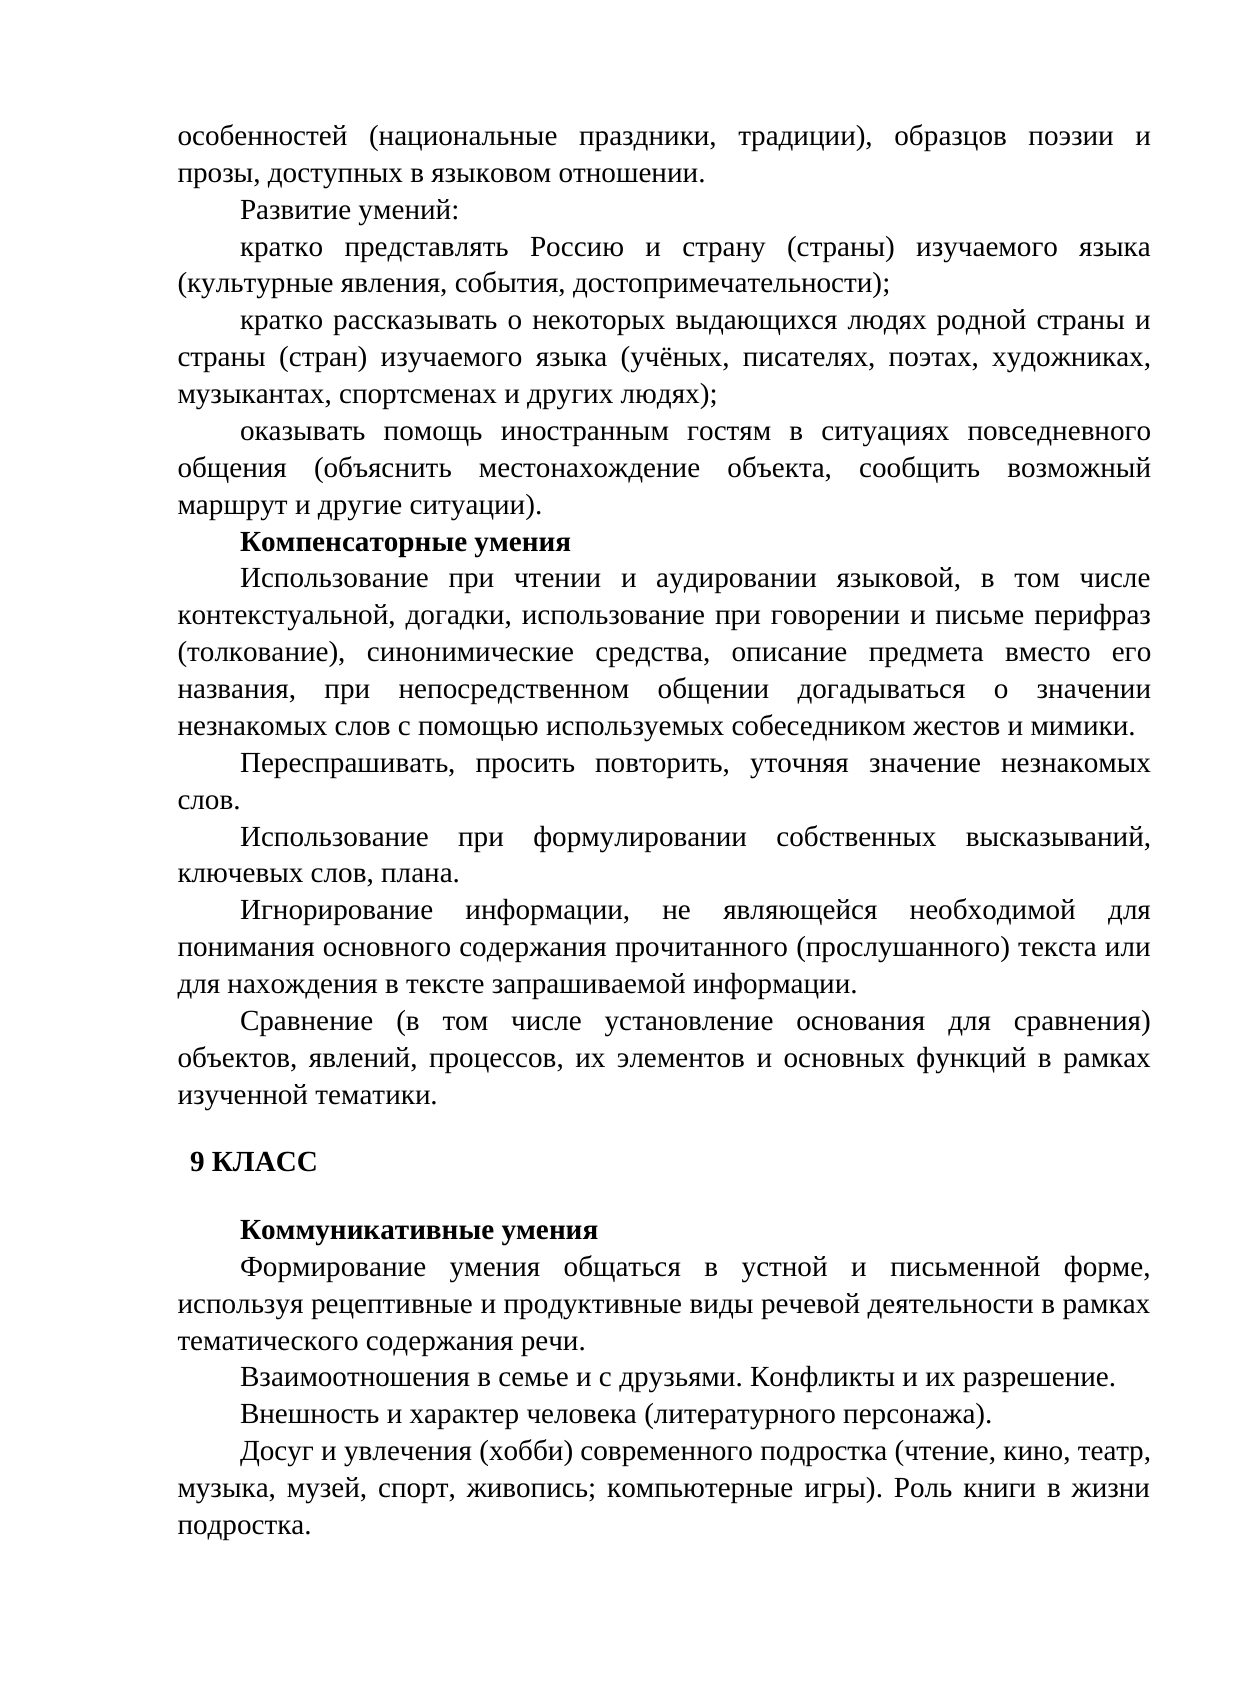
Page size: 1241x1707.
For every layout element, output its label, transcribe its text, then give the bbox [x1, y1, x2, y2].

text 9 КЛАСС [190, 1144, 1152, 1178]
text Коммуникативные умения [177, 1212, 1152, 1246]
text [177, 118, 1152, 188]
text кратко рассказывать о некоторых выдающихся людях родной страны и страны (стран) изучаемого языка (учёных, писателях, поэтах, художниках, музыкантах, спортсменах и других людях); [177, 302, 1152, 410]
text Сравнение (в том числе установление основания для сравнения) объектов, явлений, процессов, их элементов и основных функций в рамках изученной тематики. [177, 1003, 1152, 1110]
text Развитие умений: [177, 192, 1152, 225]
text Формирование умения общаться в устной и письменной форме, используя рецептивные и продуктивные виды речевой деятельности в рамках тематического содержания речи. [177, 1249, 1152, 1356]
text оказывать помощь иностранным гостям в ситуациях повседневного общения (объяснить местонахождение объекта, сообщить возможный маршрут и другие ситуации). [177, 413, 1152, 520]
text Игнорирование информации, не являющейся необходимой для понимания основного содержания прочитанного (прослушанного) текста или для нахождения в тексте запрашиваемой информации. [177, 892, 1152, 1000]
text Внешность и характер человека (литературного персонажа). [177, 1396, 1152, 1430]
text Использование при чтении и аудировании языковой, в том числе контекстуальной, догадки, использование при говорении и письме перифраз (толкование), синонимические средства, описание предмета вместо его названия, при непосредственном общении догадываться о значении незнакомых слов с помощью используемых собеседником жестов и мимики. [177, 561, 1152, 742]
text кратко представлять Россию и страну (страны) изучаемого языка (культурные явления, события, достопримечательности); [177, 229, 1152, 299]
text Использование при формулировании собственных высказываний, ключевых слов, плана. [177, 819, 1152, 889]
text Переспрашивать, просить повторить, уточняя значение незнакомых слов. [177, 745, 1152, 815]
text Взаимоотношения в семье и с друзьями. Конфликты и их разрешение. [177, 1359, 1152, 1393]
text Досуг и увлечения (хобби) современного подростка (чтение, кино, театр, музыка, музей, спорт, живопись; компьютерные игры). Роль книги в жизни подростка. [177, 1433, 1152, 1541]
text Компенсаторные умения [177, 524, 1152, 557]
